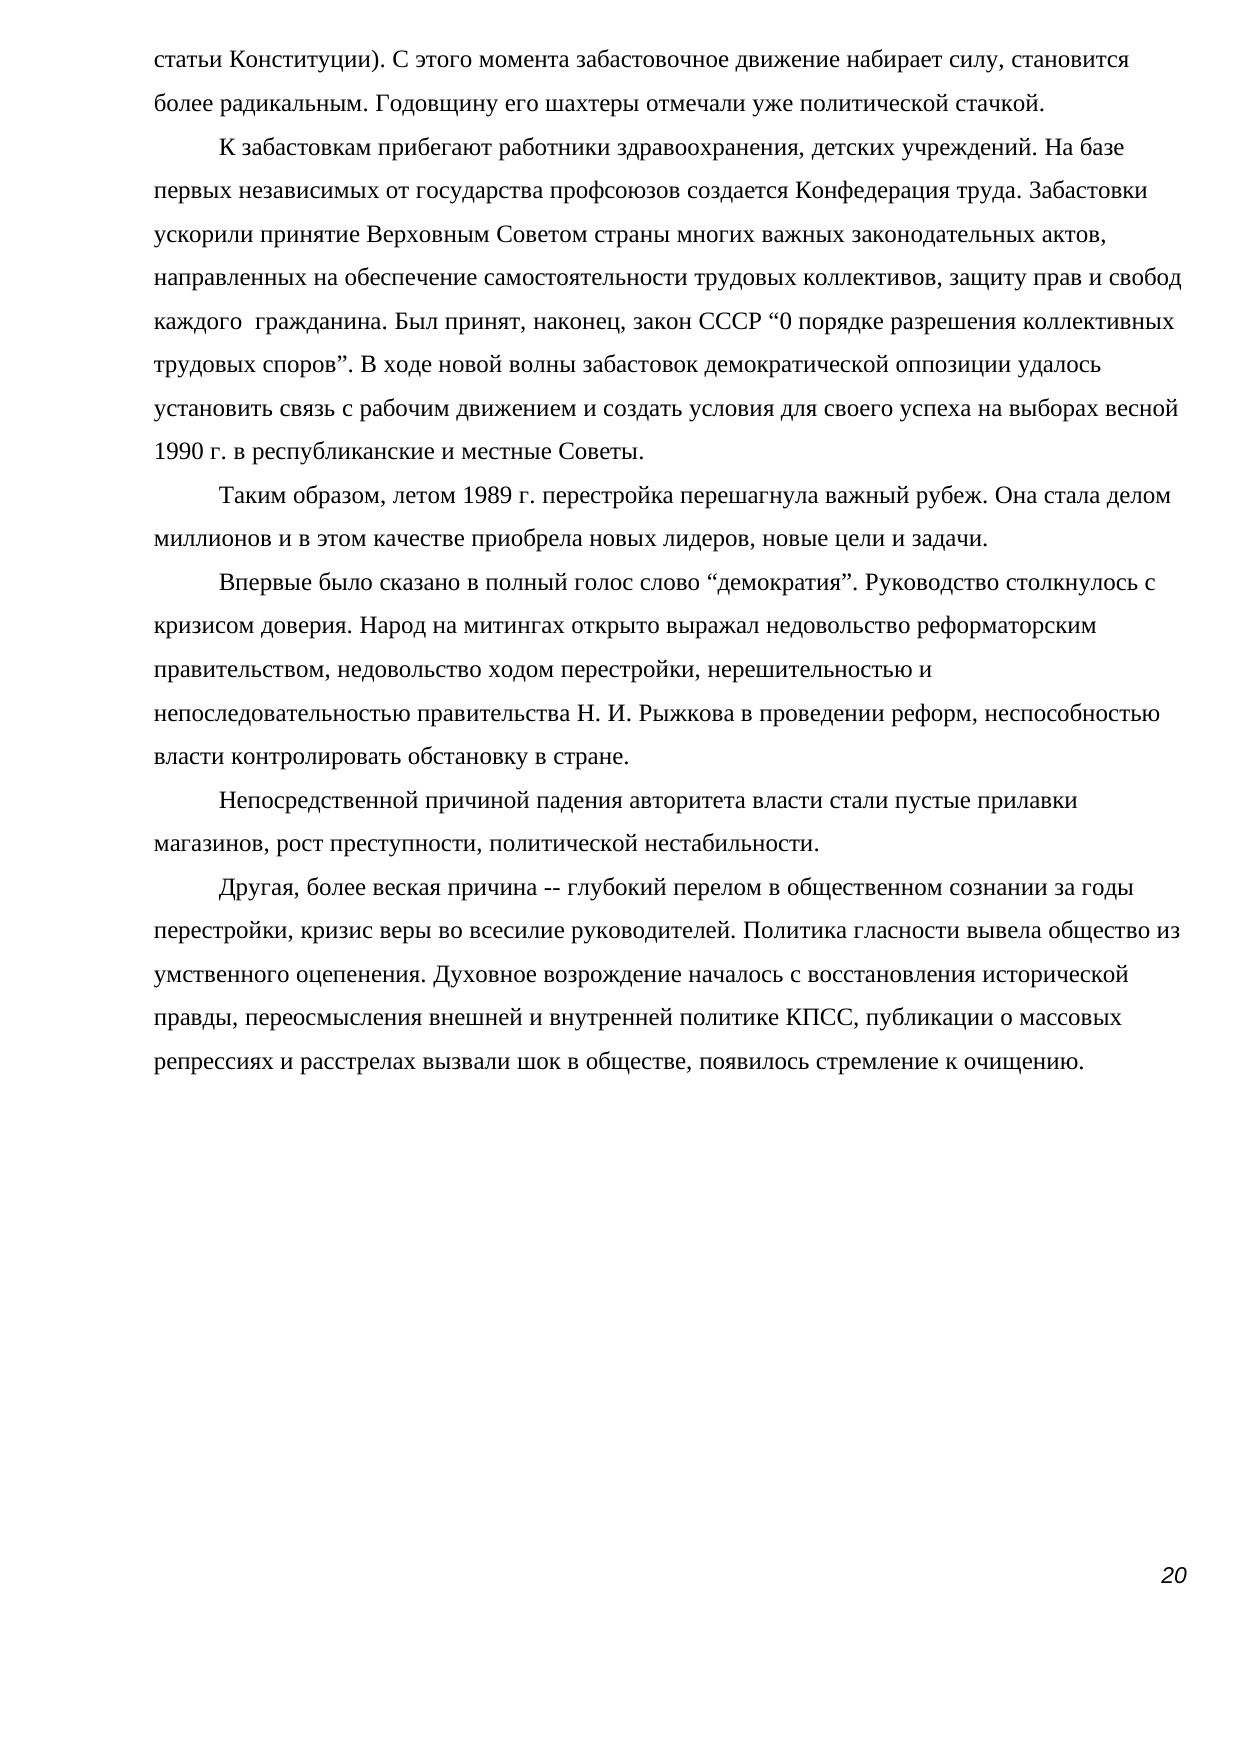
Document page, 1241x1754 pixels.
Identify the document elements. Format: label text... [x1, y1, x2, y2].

text К забастовкам прибегают работники здравоохранения, детских учреждений. На базе первых независимых от государства профсоюзов создается Конфедерация труда. 3абастовки ускорили принятие Верховным Советом страны многих важных законодательных актов, направленных на обеспечение самостоятельности трудовых коллективов, защиту прав и свобод каждого гражданина. Был принят, наконец, закон СССР “0 порядке разрешения коллективных трудовых споров”. В ходе новой волны забастовок демократической оппозиции удалось установить связь с рабочим движением и создать условия для своего успеха на выборах весной 1990 г. в республиканские и местные Советы. [153, 131, 1187, 465]
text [153, 44, 1187, 117]
text Непосредственной причиной падения авторитета власти стали пустые прилавки магазинов, рост преступности, политической нестабильности. [153, 784, 1187, 857]
text Впервые было сказано в полный голос слово “демократия”. Руководство столкнулось с кризисом доверия. Народ на митингах открыто выражал недовольство реформаторским правительством, недовольство ходом перестройки, нерешительностью и непоследовательностью правительства Н. И. Рыжкова в проведении реформ, неспособностью власти контролировать обстановку в стране. [153, 567, 1187, 770]
text Другая, более веская причина -- глубокий перелом в общественном сознании за годы перестройки, кризис веры во всесилие руководителей. Политика гласности вывела общество из умственного оцепенения. Духовное возрождение началось с восстановления исторической правды, переосмысления внешней и внутренней политике КПСС, публикации о массовых репрессиях и расстрелах вызвали шок в обществе, появилось стремление к очищению. [153, 872, 1187, 1075]
text Таким образом, летом 1989 г. перестройка перешагнула важный рубеж. Она стала делом миллионов и в этом качестве приобрела новых лидеров, новые цели и задачи. [153, 480, 1187, 552]
